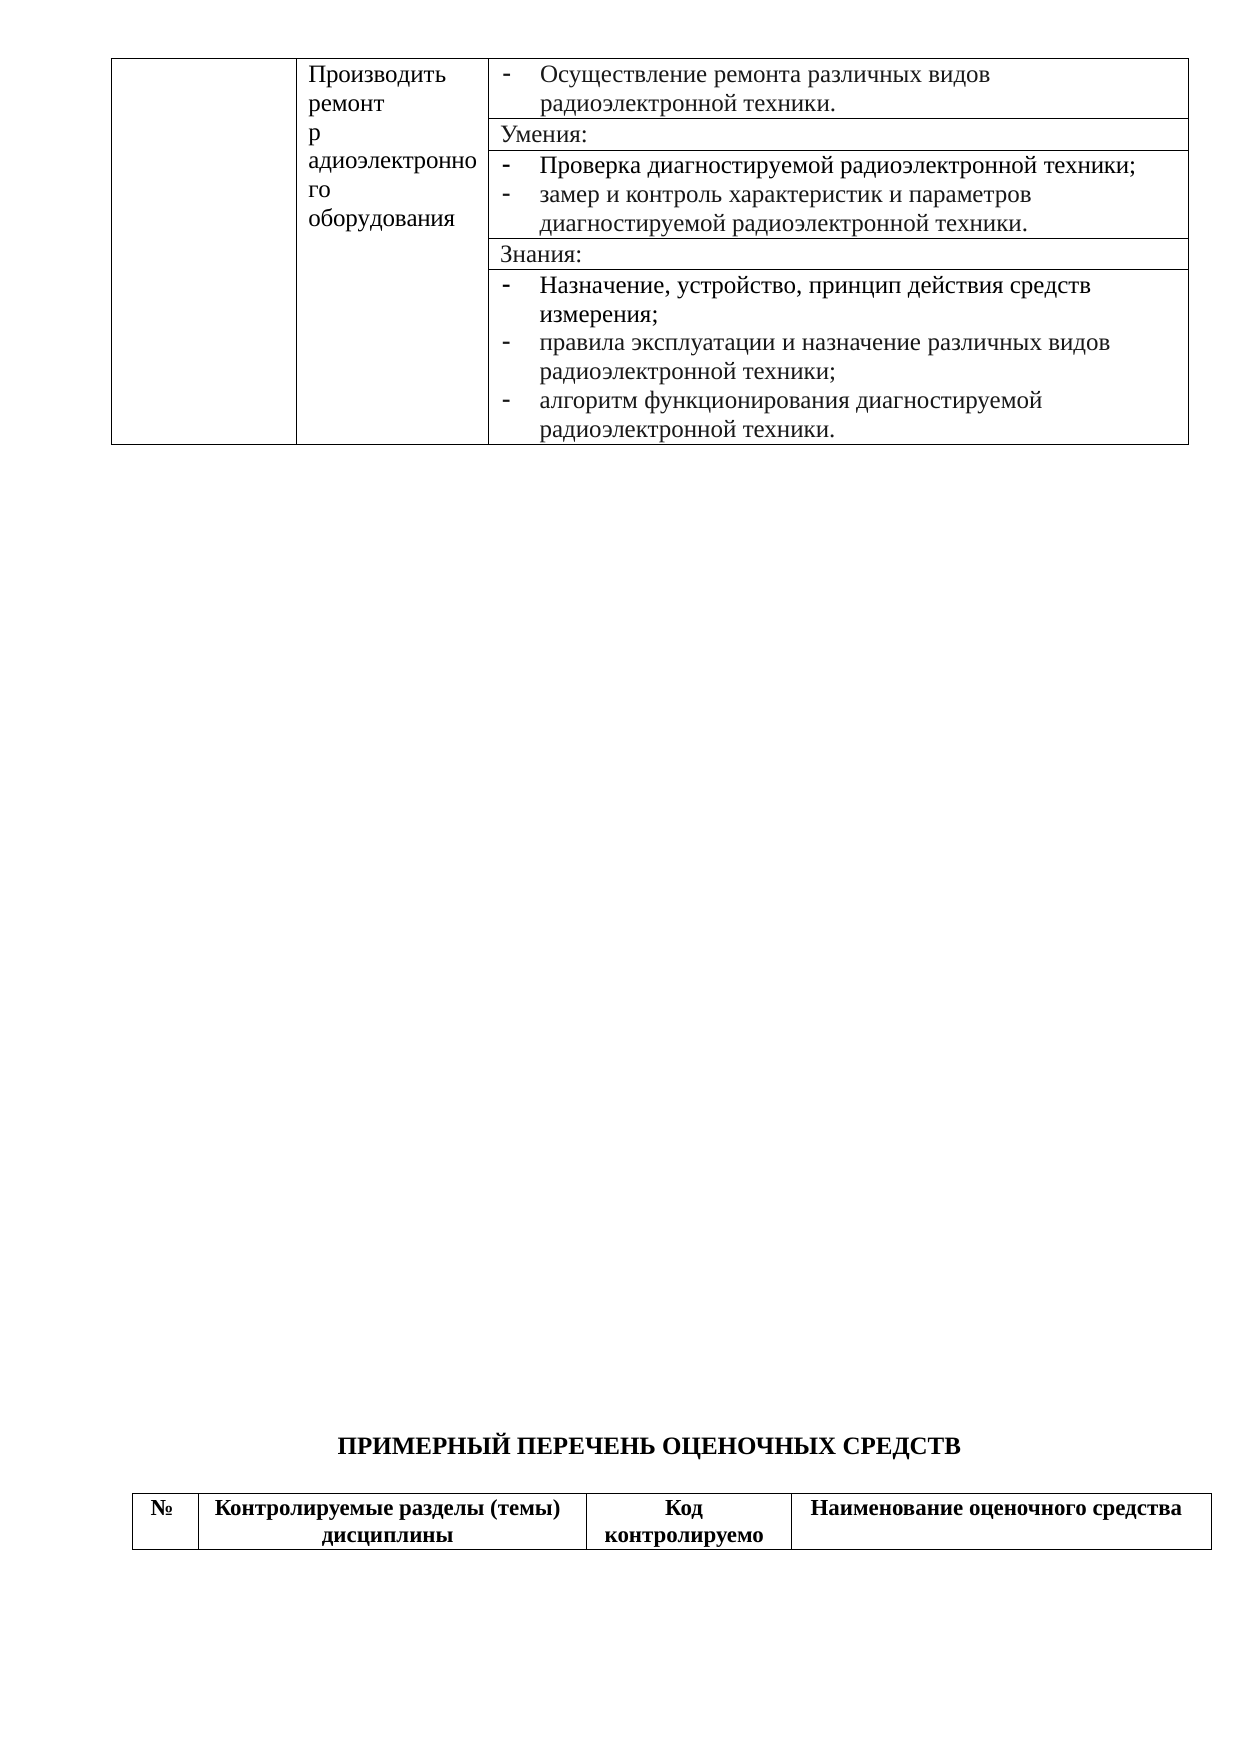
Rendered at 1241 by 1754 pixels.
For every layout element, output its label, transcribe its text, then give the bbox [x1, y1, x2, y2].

table_cell [112, 59, 296, 444]
table_cell Назначение, устройство, принцип действия средств измерения; правила эксплуатации и назначение различных видов радиоэлектронной техники; алгоритм функционирования диагностируемой радиоэлектронной техники. [489, 270, 1188, 444]
table_cell Знания: [489, 239, 1188, 269]
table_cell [297, 59, 488, 444]
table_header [199, 1494, 586, 1549]
table_cell Проверка диагностируемой радиоэлектронной техники; замер и контроль характеристик и параметров диагностируемой радиоэлектронной техники. [489, 151, 1188, 238]
text ПРИМЕРНЫЙ ПЕРЕЧЕНЬ ОЦЕНОЧНЫХ СРЕДСТВ [143, 1431, 1156, 1460]
table_header № п/п [133, 1494, 198, 1549]
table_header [587, 1494, 791, 1549]
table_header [792, 1494, 1211, 1549]
table_cell Умения: [489, 119, 1188, 149]
table_cell Осуществление ремонта различных видов радиоэлектронной техники. [489, 59, 1188, 118]
